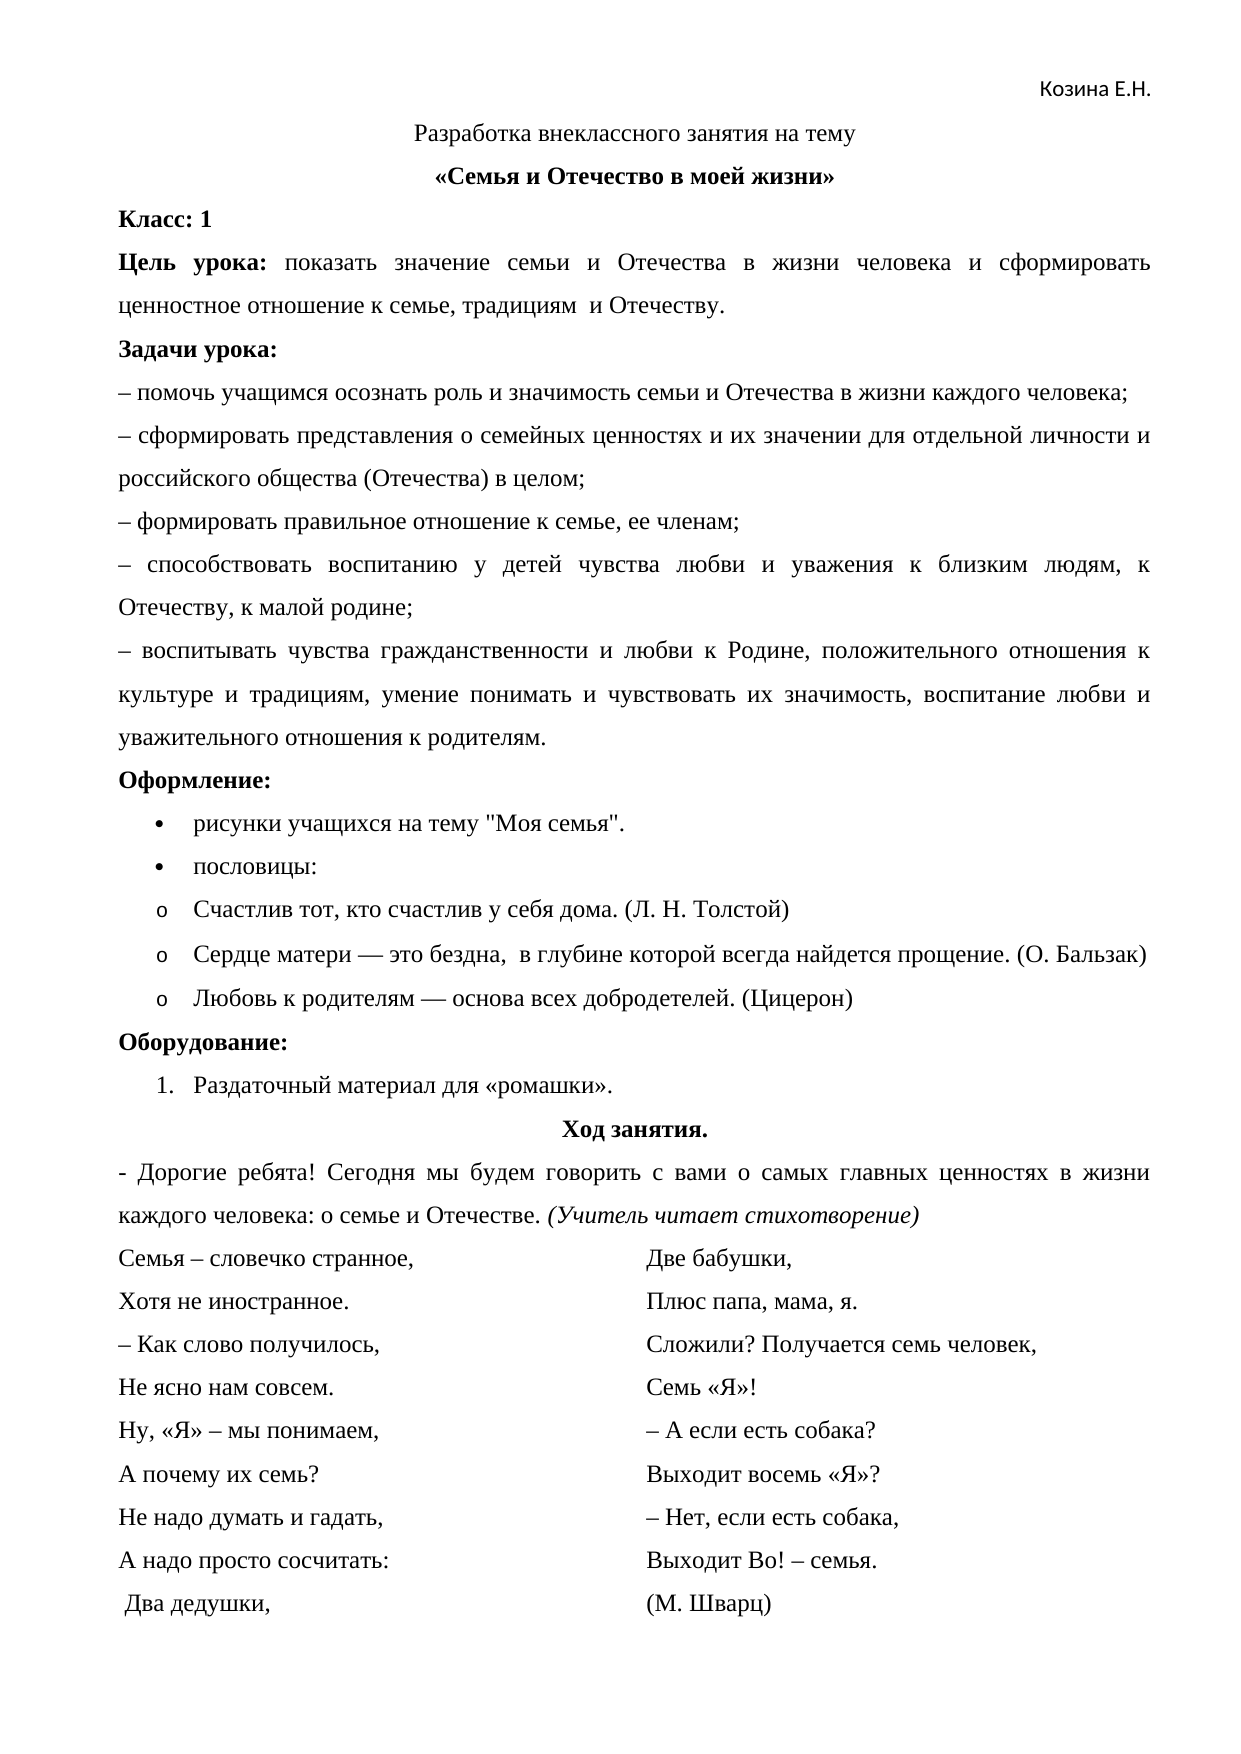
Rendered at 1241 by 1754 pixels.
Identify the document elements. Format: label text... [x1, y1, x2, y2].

table_header Семья – словечко странное, Хотя не иностранное. – Как слово получилось, Не ясно нам совсем. Ну, «Я» – мы понимаем, А почему их семь? Не надо думать и гадать, А надо просто сосчитать: Два дедушки, [107, 1243, 635, 1630]
table_header Две бабушки, Плюс папа, мама, я. Сложили? Получается семь человек, Семь «Я»! – А если есть собака? Выходит восемь «Я»? – Нет, если есть собака, Выходит Во! – семья. (М. Шварц) [635, 1243, 1163, 1630]
text Ход занятия. [118, 1114, 1152, 1142]
text Оборудование: [118, 1027, 1152, 1056]
list Любовь к родителям — основа всех добродетелей. (Цицерон) [156, 983, 1152, 1013]
text – помочь учащимся осознать роль и значимость семьи и Отечества в жизни каждого человека; [118, 377, 1152, 406]
text Класс: 1 [118, 204, 1152, 233]
text Задачи урока: [118, 334, 1152, 362]
list Раздаточный материал для «ромашки». [156, 1071, 1152, 1099]
list Сердце матери — это бездна, в глубине которой всегда найдется прощение. (О. Бальзак) [156, 939, 1152, 968]
text Разработка внеклассного занятия на тему [118, 118, 1152, 147]
list пословицы: [156, 851, 1152, 880]
text «Семья и Отечество в моей жизни» [118, 161, 1152, 190]
text – формировать правильное отношение к семье, ее членам; [118, 506, 1152, 535]
text – воспитывать чувства гражданственности и любви к Родине, положительного отношения к культуре и традициям, умение понимать и чувствовать их значимость, воспитание любви и уважительного отношения к родителям. [118, 636, 1152, 751]
list Счастлив тот, кто счастлив у себя дома. (Л. Н. Толстой) [156, 894, 1152, 924]
text – способствовать воспитанию у детей чувства любви и уважения к близким людям, к Отечеству, к малой родине; [118, 549, 1152, 621]
text – сформировать представления о семейных ценностях и их значении для отдельной личности и российского общества (Отечества) в целом; [118, 420, 1152, 492]
list рисунки учащихся на тему "Моя семья". [156, 808, 1152, 837]
text Цель урока: показать значение семьи и Отечества в жизни человека и сформировать ценностное отношение к семье, традициям и Отечеству. [118, 247, 1152, 319]
text - Дорогие ребята! Сегодня мы будем говорить с вами о самых главных ценностях в жизни каждого человека: о семье и Отечестве. (Учитель читает стихотворение) [118, 1157, 1152, 1229]
text Оформление: [118, 765, 1152, 794]
